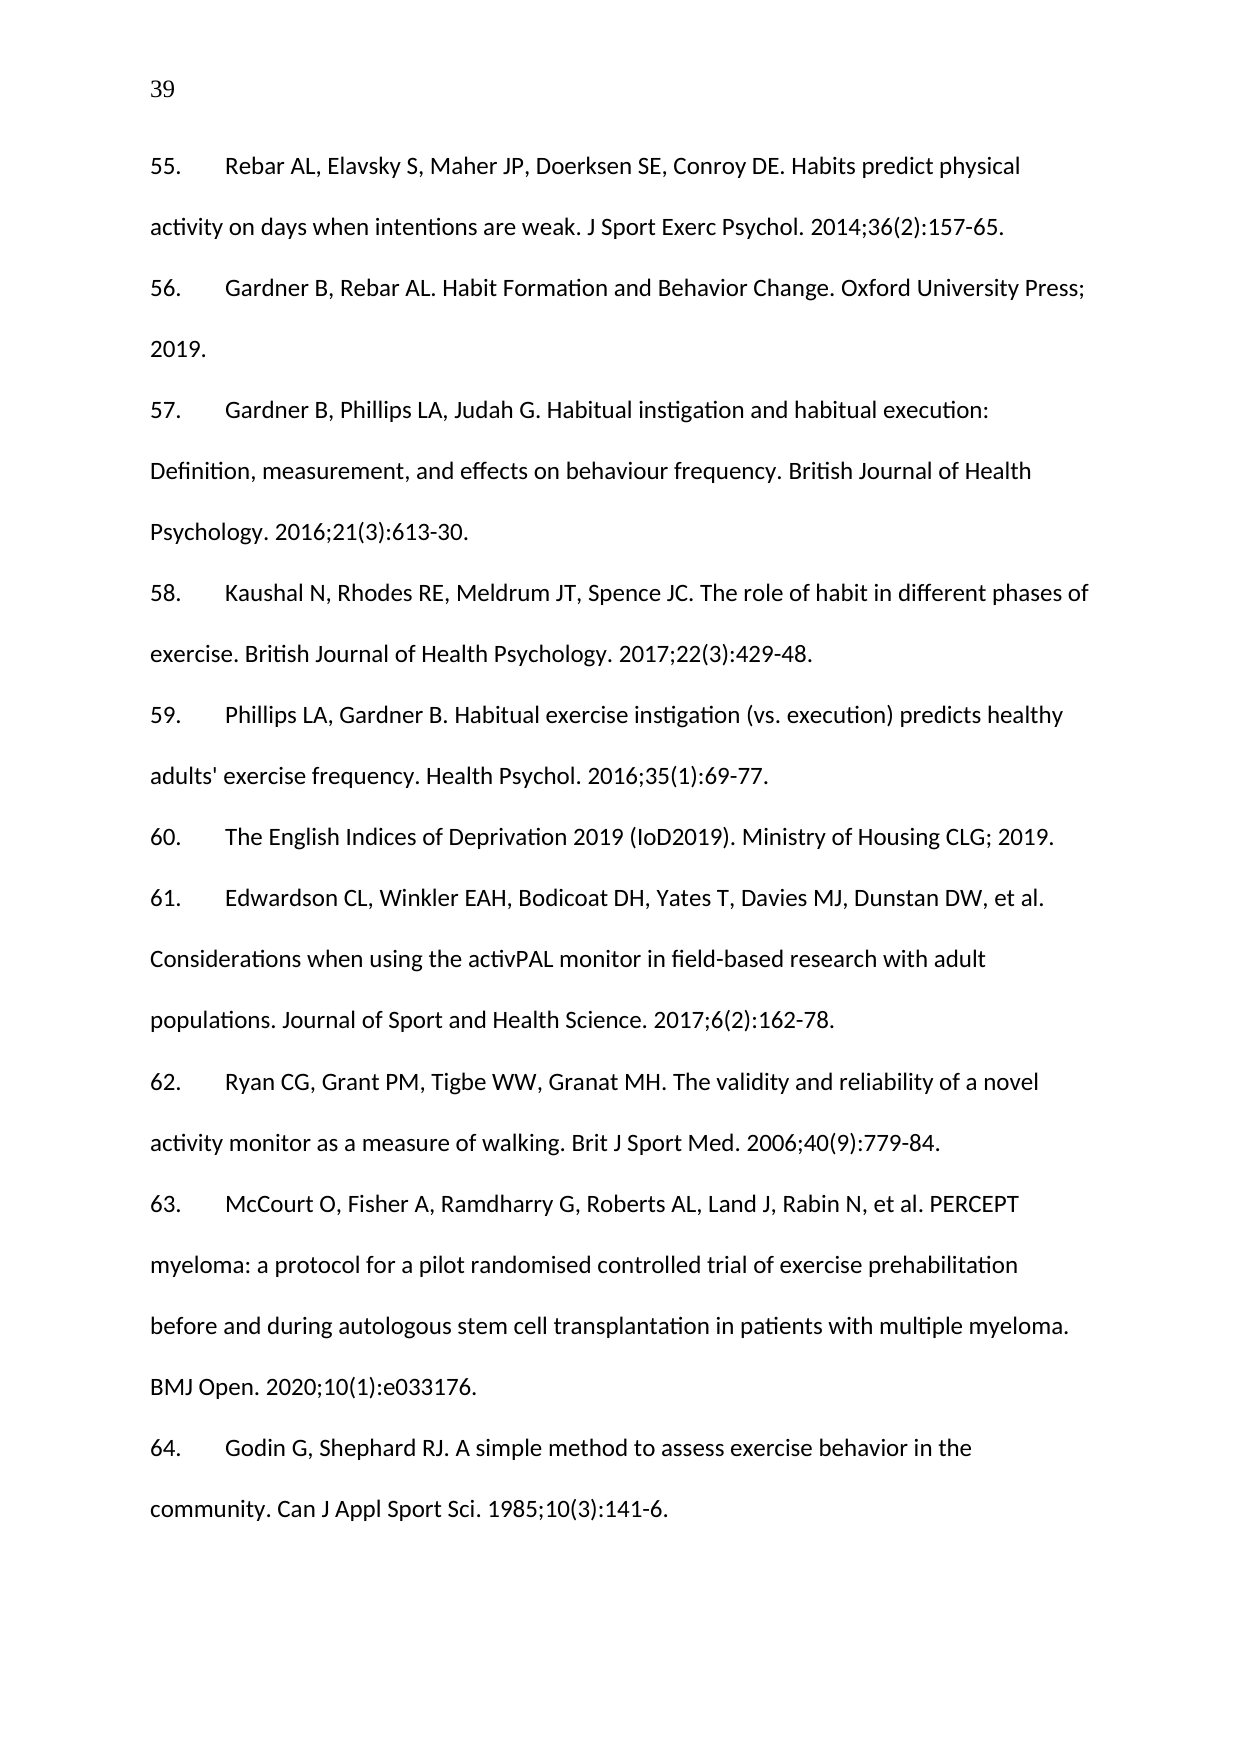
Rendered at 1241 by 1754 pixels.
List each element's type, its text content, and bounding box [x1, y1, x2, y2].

text 59. Phillips LA, Gardner B. Habitual exercise instigation (vs. execution) predicts healthy adults' exercise frequency. Health Psychol. 2016;35(1):69-77. [150, 699, 1090, 791]
text 63. McCourt O, Fisher A, Ramdharry G, Roberts AL, Land J, Rabin N, et al. PERCEPT myeloma: a protocol for a pilot randomised controlled trial of exercise prehabilitation before and during autologous stem cell transplantation in patients with multiple myeloma. BMJ Open. 2020;10(1):e033176. [150, 1188, 1090, 1401]
text 61. Edwardson CL, Winkler EAH, Bodicoat DH, Yates T, Davies MJ, Dunstan DW, et al. Considerations when using the activPAL monitor in field-based research with adult populations. Journal of Sport and Health Science. 2017;6(2):162-78. [150, 882, 1090, 1035]
text 64. Godin G, Shephard RJ. A simple method to assess exercise behavior in the community. Can J Appl Sport Sci. 1985;10(3):141-6. [150, 1432, 1090, 1523]
text 57. Gardner B, Phillips LA, Judah G. Habitual instigation and habitual execution: Definition, measurement, and effects on behaviour frequency. British Journal of Health Psychology. 2016;21(3):613-30. [150, 394, 1090, 547]
text 55. Rebar AL, Elavsky S, Maher JP, Doerksen SE, Conroy DE. Habits predict physical activity on days when intentions are weak. J Sport Exerc Psychol. 2014;36(2):157-65. [150, 150, 1090, 242]
text 56. Gardner B, Rebar AL. Habit Formation and Behavior Change. Oxford University Press; 2019. [150, 272, 1090, 364]
text 58. Kaushal N, Rhodes RE, Meldrum JT, Spence JC. The role of habit in different phases of exercise. British Journal of Health Psychology. 2017;22(3):429-48. [150, 577, 1090, 669]
text 62. Ryan CG, Grant PM, Tigbe WW, Granat MH. The validity and reliability of a novel activity monitor as a measure of walking. Brit J Sport Med. 2006;40(9):779-84. [150, 1066, 1090, 1157]
text 60. The English Indices of Deprivation 2019 (IoD2019). Ministry of Housing CLG; 2019. [150, 821, 1090, 852]
